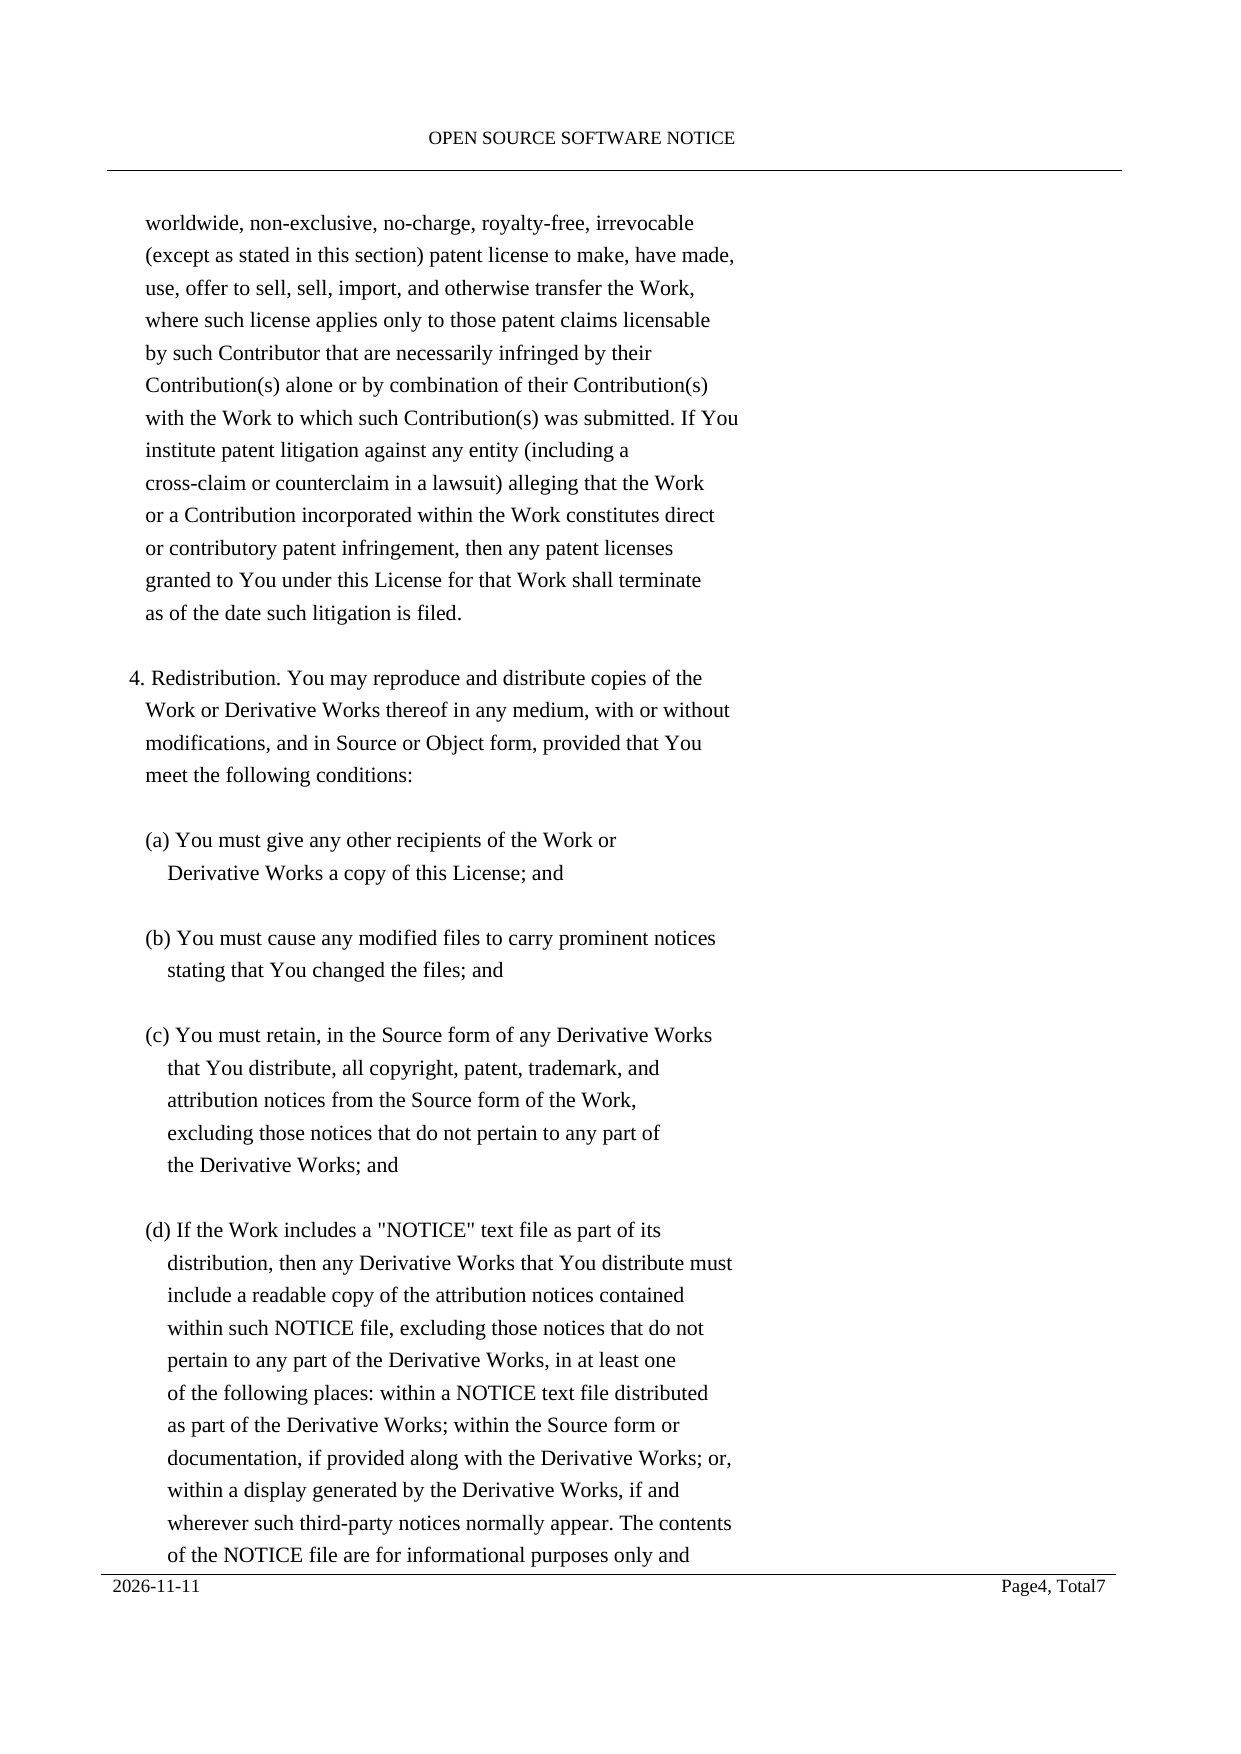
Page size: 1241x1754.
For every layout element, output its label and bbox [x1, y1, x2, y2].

text [112, 206, 1128, 1571]
